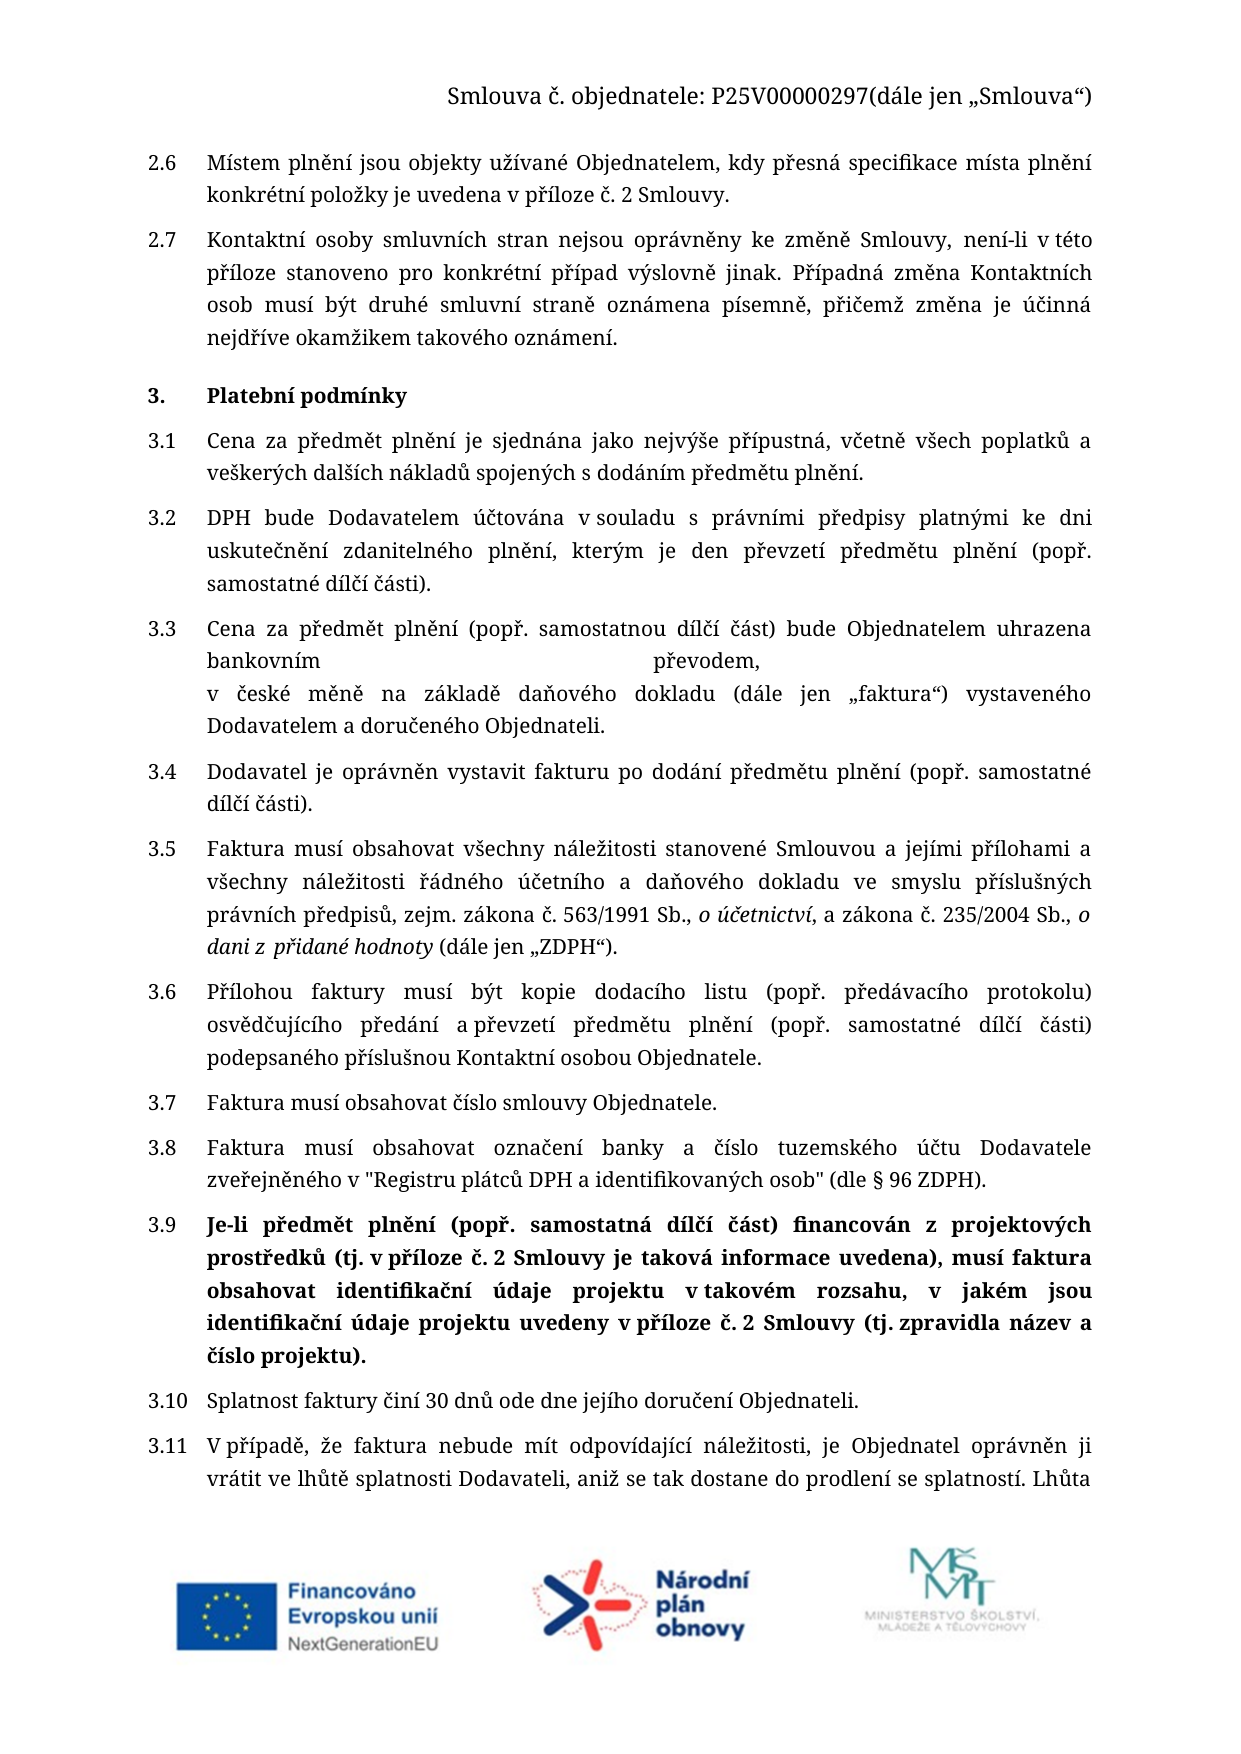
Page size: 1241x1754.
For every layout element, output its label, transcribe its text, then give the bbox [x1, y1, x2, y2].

list Přílohou faktury musí být kopie dodacího listu (popř. předávacího protokolu) osvědčujícího předání a převzetí předmětu plnění (popř. samostatné dílčí části) podepsaného příslušnou Kontaktní osobou Objednatele. [148, 977, 1093, 1071]
list DPH bude Dodavatelem účtována v souladu s právními předpisy platnými ke dni uskutečnění zdanitelného plnění, kterým je den převzetí předmětu plnění (popř. samostatné dílčí části). [148, 503, 1093, 597]
list Faktura musí obsahovat označení banky a číslo tuzemského účtu Dodavatele zveřejněného v "Registru plátců DPH a identifikovaných osob" (dle § 96 ZDPH). [148, 1133, 1093, 1194]
list Cena za předmět plnění (popř. samostatnou dílčí část) bude Objednatelem uhrazena bankovním převodem, v české měně na základě daňového dokladu (dále jen „faktura“) vystaveného Dodavatelem a doručeného Objednateli. [148, 614, 1093, 740]
list Dodavatel je oprávněn vystavit fakturu po dodání předmětu plnění (popř. samostatné dílčí části). [148, 757, 1093, 818]
list Kontaktní osoby smluvních stran nejsou oprávněny ke změně Smlouvy, není-li v této příloze stanoveno pro konkrétní případ výslovně jinak. Případná změna Kontaktních osob musí být druhé smluvní straně oznámena písemně, přičemž změna je účinná nejdříve okamžikem takového oznámení. [148, 225, 1093, 352]
list Platební podmínky [148, 381, 1093, 409]
list Splatnost faktury činí 30 dnů ode dne jejího doručení Objednateli. [148, 1386, 1093, 1414]
list Faktura musí obsahovat číslo smlouvy Objednatele. [148, 1088, 1093, 1116]
list Je-li předmět plnění (popř. samostatná dílčí část) financován z projektových prostředků (tj. v příloze č. 2 Smlouvy je taková informace uvedena), musí faktura obsahovat identifikační údaje projektu v takovém rozsahu, v jakém jsou identifikační údaje projektu uvedeny v příloze č. 2 Smlouvy (tj. zpravidla název a číslo projektu). [148, 1211, 1093, 1369]
picture [147, 1500, 1093, 1678]
list Místem plnění jsou objekty užívané Objednatelem, kdy přesná specifikace místa plnění konkrétní položky je uvedena v příloze č. 2 Smlouvy. [148, 148, 1093, 209]
list Cena za předmět plnění je sjednána jako nejvýše přípustná, včetně všech poplatků a veškerých dalších nákladů spojených s dodáním předmětu plnění. [148, 426, 1093, 487]
list Faktura musí obsahovat všechny náležitosti stanovené Smlouvou a jejími přílohami a všechny náležitosti řádného účetního a daňového dokladu ve smyslu příslušných právních předpisů, zejm. zákona č. 563/1991 Sb., o účetnictví, a zákona č. 235/2004 Sb., o dani z přidané hodnoty (dále jen „ZDPH“). [148, 834, 1093, 961]
